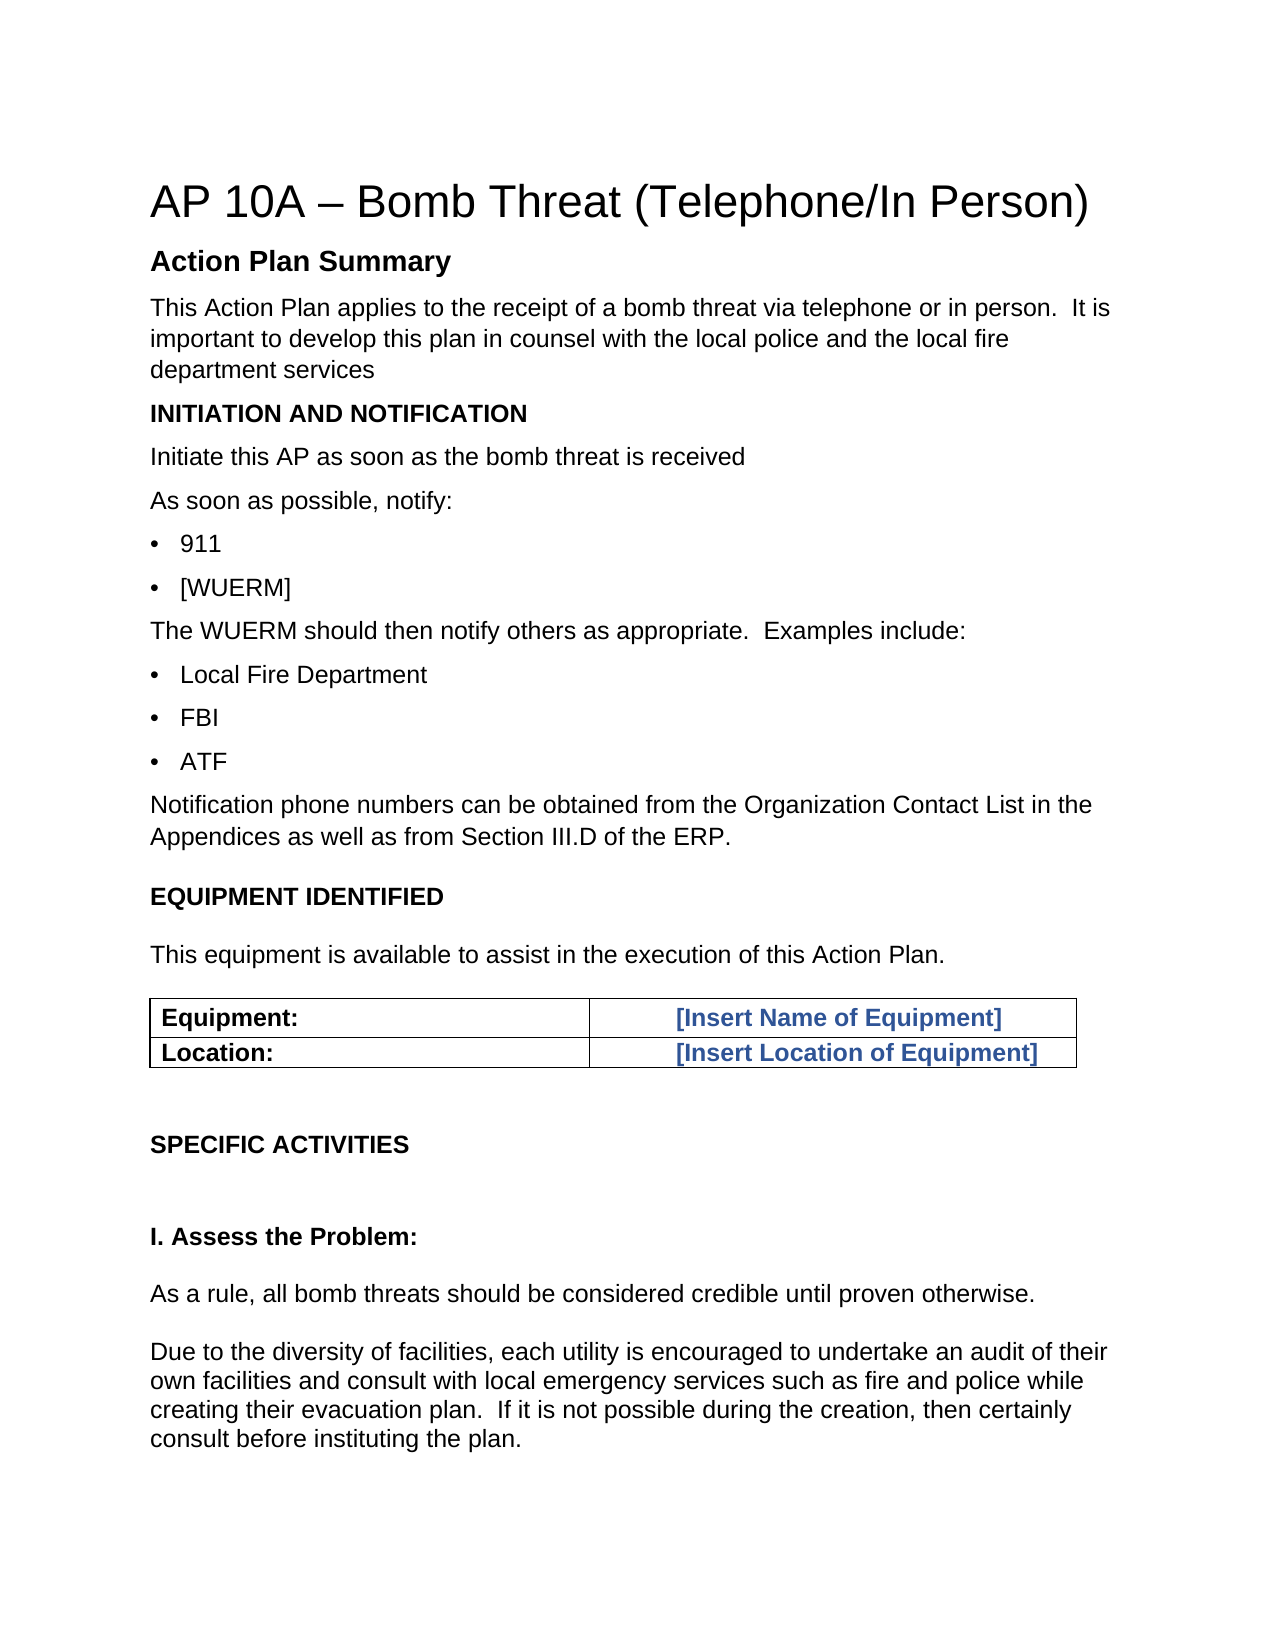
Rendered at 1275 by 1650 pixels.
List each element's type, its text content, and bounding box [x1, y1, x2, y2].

text I. Assess the Problem: [150, 1221, 1125, 1250]
table_cell [Insert Location of Equipment] [590, 1038, 1076, 1067]
text As a rule, all bomb threats should be considered credible until proven otherwise. [150, 1279, 1125, 1308]
text • 911 [150, 529, 1125, 558]
text Action Plan Summary [150, 244, 1125, 278]
text • ATF [150, 747, 1125, 776]
text SPECIFIC ACTIVITIES [150, 1130, 1125, 1159]
text Notification phone numbers can be obtained from the Organization Contact List in the Appendices as well as from Section III.D of the ERP. [150, 791, 1125, 850]
text • Local Fire Department [150, 660, 1125, 689]
text • FBI [150, 703, 1125, 732]
text The WUERM should then notify others as appropriate. Examples include: [150, 616, 1125, 645]
table_cell Location: [151, 1038, 589, 1067]
text EQUIPMENT IDENTIFIED [150, 882, 1125, 911]
table_header [Insert Name of Equipment] [590, 999, 1076, 1037]
text This equipment is available to assist in the execution of this Action Plan. [150, 940, 1125, 968]
text INITIATION AND NOTIFICATION [150, 399, 1125, 427]
text This Action Plan applies to the receipt of a bomb threat via telephone or in person. It is important to develop this plan in counsel with the local police and the local fire department services [150, 293, 1125, 384]
text Due to the diversity of facilities, each utility is encouraged to undertake an audit of their own facilities and consult with local emergency services such as fire and police while creating their evacuation plan. If it is not possible during the creation, then certainly consult before instituting the plan. [150, 1337, 1125, 1452]
text As soon as possible, notify: [150, 486, 1125, 514]
table_header Equipment: [151, 999, 589, 1037]
subtitle AP 10A – Bomb Threat (Telephone/In Person) [150, 175, 1125, 228]
text • [WUERM] [150, 573, 1125, 602]
text Initiate this AP as soon as the bomb threat is received [150, 442, 1125, 471]
